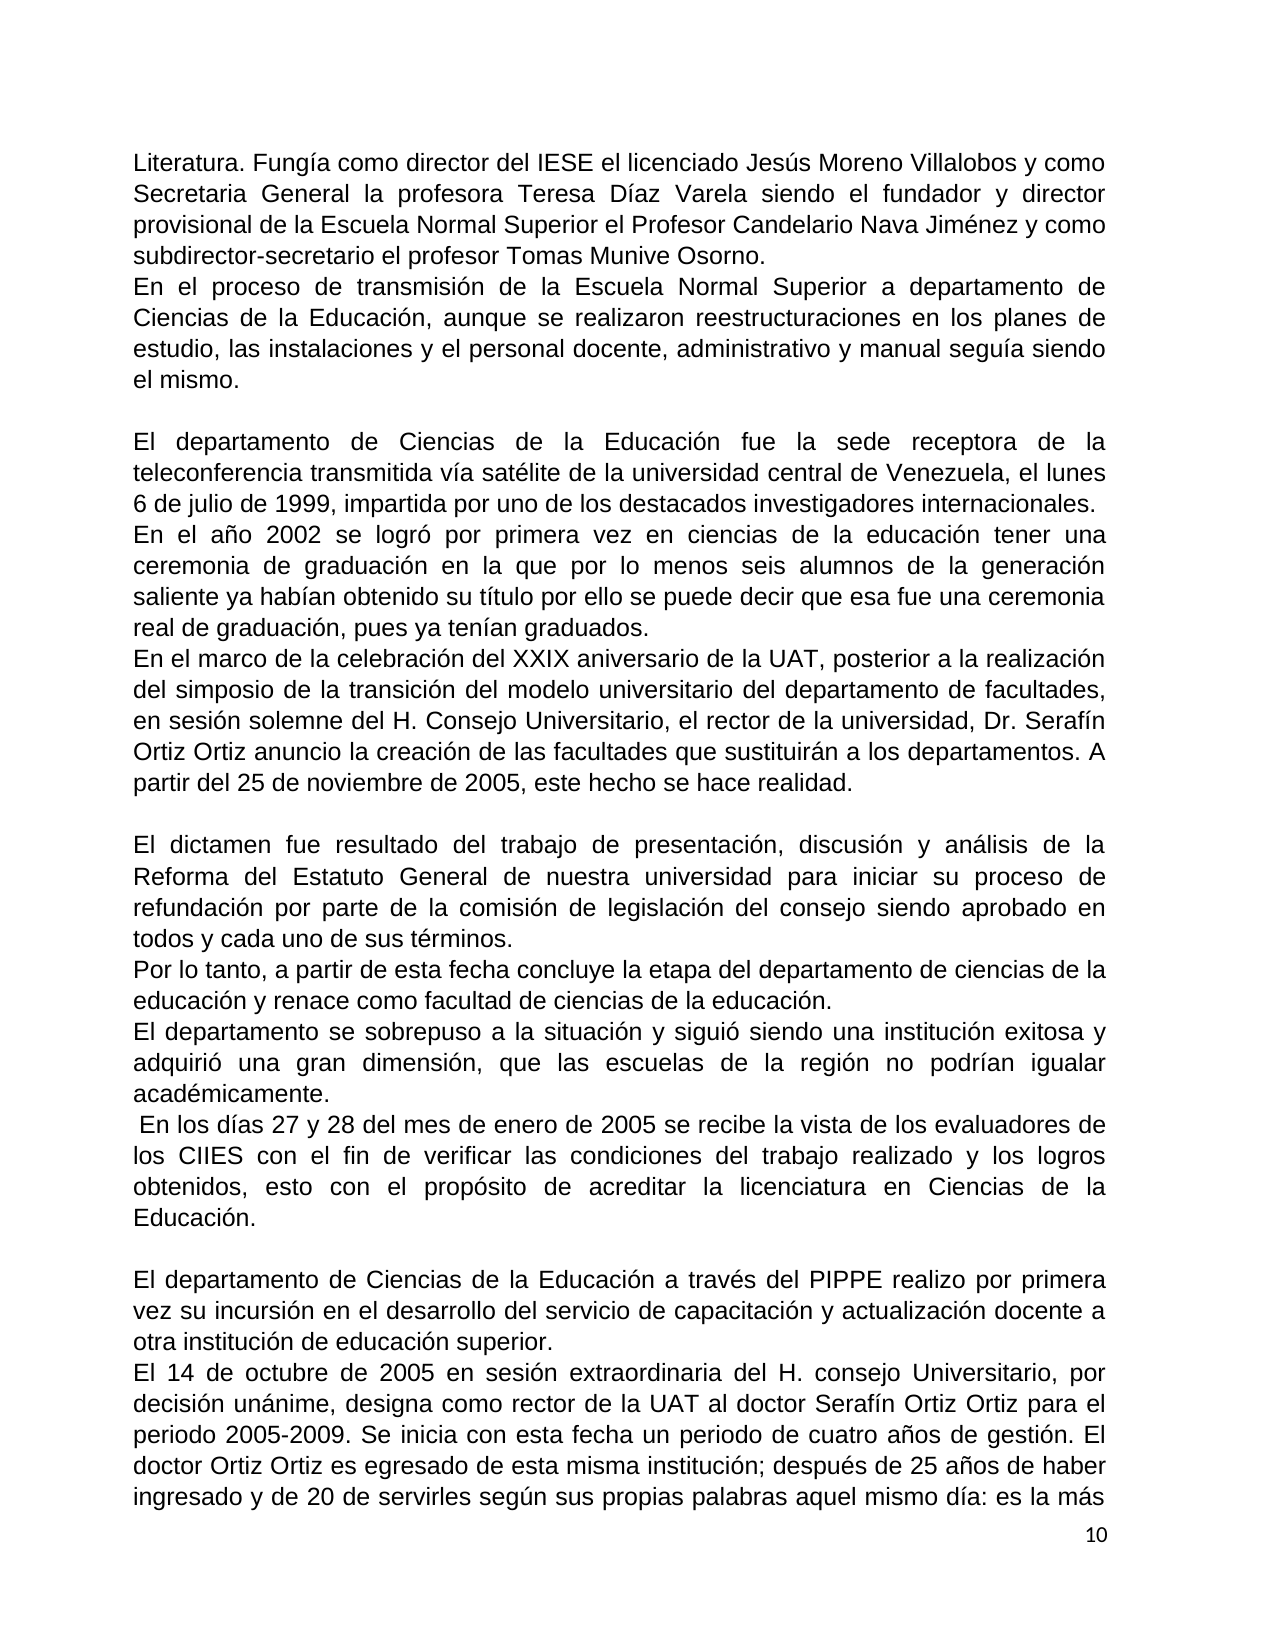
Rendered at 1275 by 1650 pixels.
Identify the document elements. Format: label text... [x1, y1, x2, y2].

text En el proceso de transmisión de la Escuela Normal Superior a departamento de Ciencias de la Educación, aunque se realizaron reestructuraciones en los planes de estudio, las instalaciones y el personal docente, administrativo y manual seguía siendo el mismo. [133, 272, 1107, 394]
text Por lo tanto, a partir de esta fecha concluye la etapa del departamento de ciencias de la educación y renace como facultad de ciencias de la educación. [133, 955, 1107, 1014]
text En el año 2002 se logró por primera vez en ciencias de la educación tener una ceremonia de graduación en la que por lo menos seis alumnos de la generación saliente ya habían obtenido su título por ello se puede decir que esa fue una ceremonia real de graduación, pues ya tenían graduados. [133, 520, 1107, 642]
text En los días 27 y 28 del mes de enero de 2005 se recibe la vista de los evaluadores de los CIIES con el fin de verificar las condiciones del trabajo realizado y los logros obtenidos, esto con el propósito de acreditar la licenciatura en Ciencias de la Educación. [133, 1110, 1107, 1232]
text El departamento de Ciencias de la Educación fue la sede receptora de la teleconferencia transmitida vía satélite de la universidad central de Venezuela, el lunes 6 de julio de 1999, impartida por uno de los destacados investigadores internacionales. [133, 427, 1107, 518]
text En el marco de la celebración del XXIX aniversario de la UAT, posterior a la realización del simposio de la transición del modelo universitario del departamento de facultades, en sesión solemne del H. Consejo Universitario, el rector de la universidad, Dr. Serafín Ortiz Ortiz anuncio la creación de las facultades que sustituirán a los departamentos. A partir del 25 de noviembre de 2005, este hecho se hace realidad. [133, 644, 1107, 797]
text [133, 148, 1107, 269]
text El dictamen fue resultado del trabajo de presentación, discusión y análisis de la Reforma del Estatuto General de nuestra universidad para iniciar su proceso de refundación por parte de la comisión de legislación del consejo siendo aprobado en todos y cada uno de sus términos. [133, 831, 1107, 952]
text El departamento se sobrepuso a la situación y siguió siendo una institución exitosa y adquirió una gran dimensión, que las escuelas de la región no podrían igualar académicamente. [133, 1017, 1107, 1108]
text El departamento de Ciencias de la Educación a través del PIPPE realizo por primera vez su incursión en el desarrollo del servicio de capacitación y actualización docente a otra institución de educación superior. [133, 1265, 1107, 1356]
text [133, 1358, 1107, 1511]
